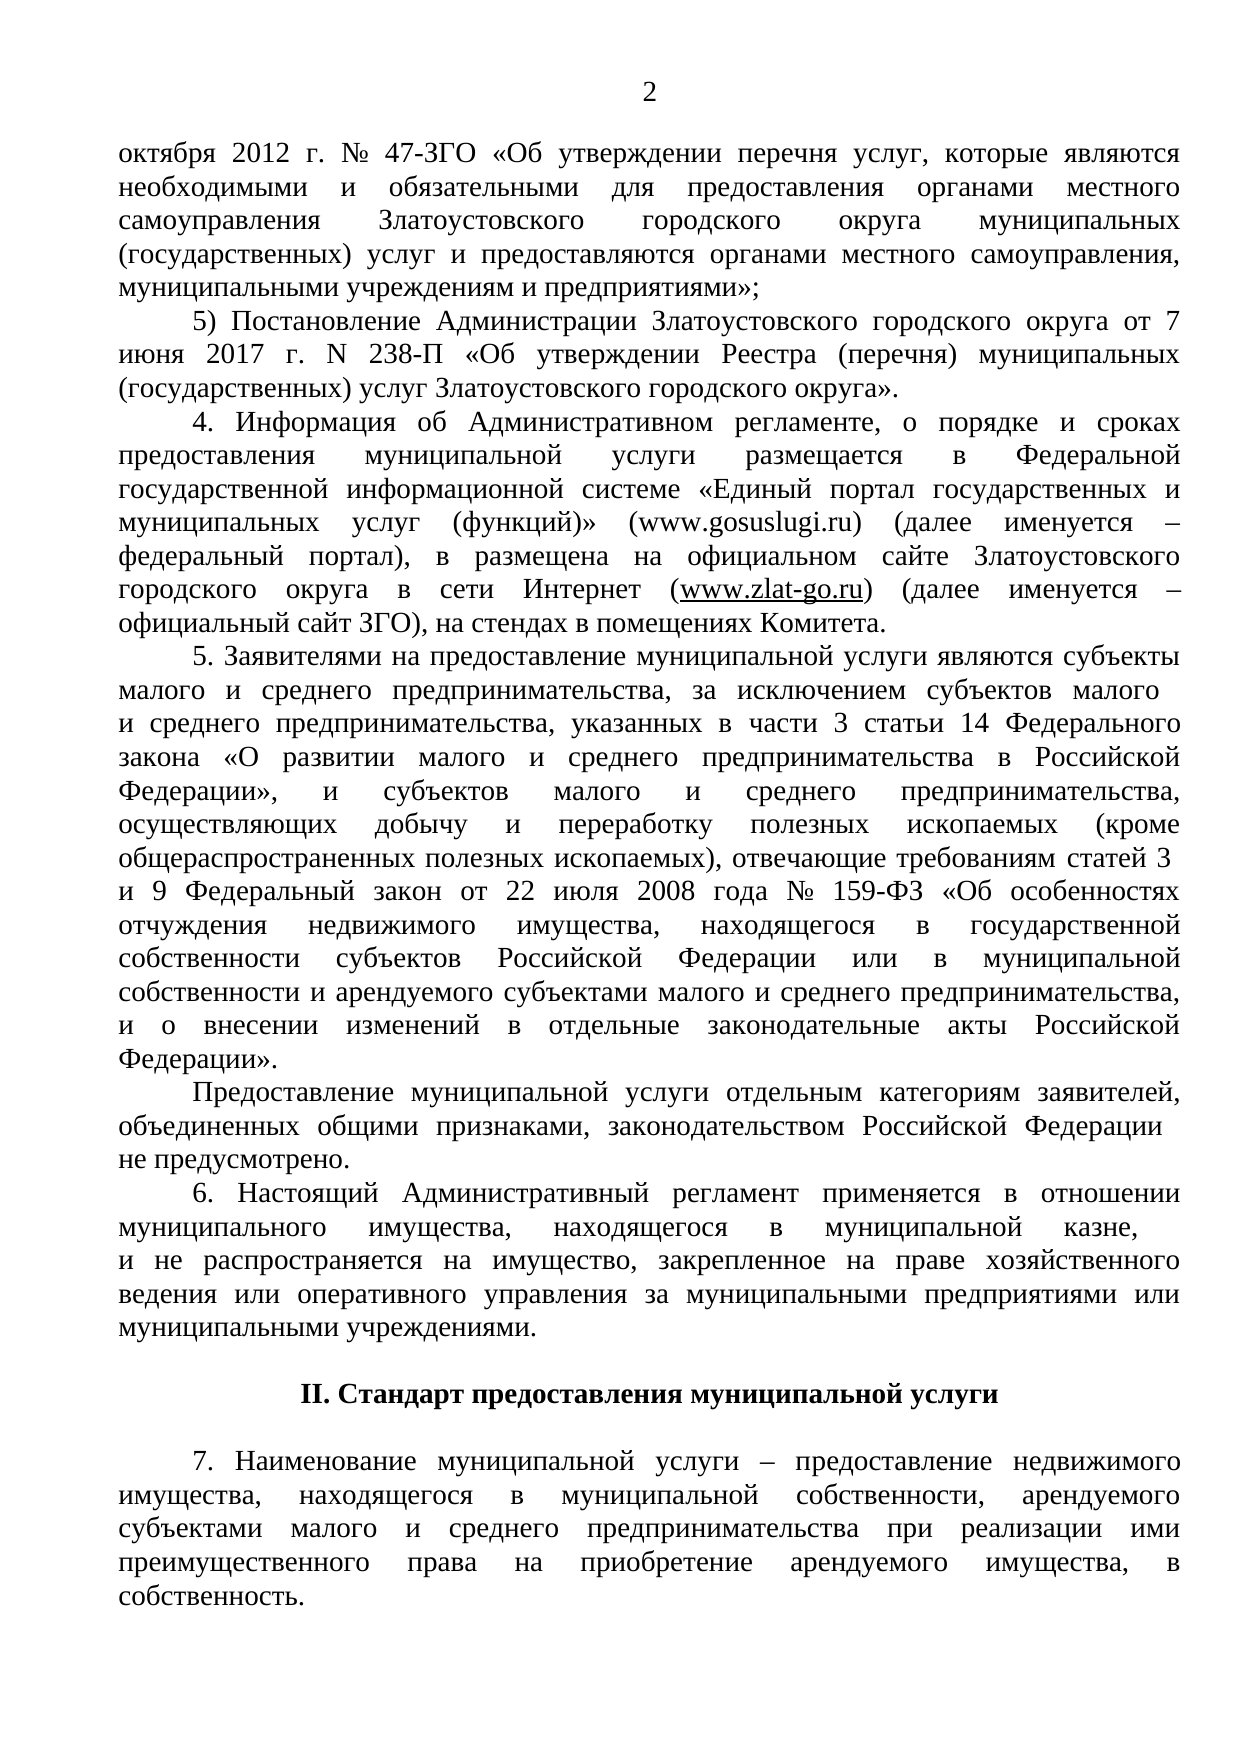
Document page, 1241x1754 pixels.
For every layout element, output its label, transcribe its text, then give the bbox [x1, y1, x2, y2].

title II. Стандарт предоставления муниципальной услуги [118, 1376, 1181, 1410]
text 4. Информация об Административном регламенте, о порядке и сроках предоставления муниципальной услуги размещается в Федеральной государственной информационной системе «Единый портал государственных и муниципальных услуг (функций)» (www.gosuslugi.ru) (далее именуется – федеральный портал), в размещена на официальном сайте Златоустовского городского округа в сети Интернет (www.zlat-go.ru) (далее именуется – официальный сайт ЗГО), на стендах в помещениях Комитета. [118, 404, 1181, 638]
text 7. Наименование муниципальной услуги – предоставление недвижимого имущества, находящегося в муниципальной собственности, арендуемого субъектами малого и среднего предпринимательства при реализации ими преимущественного права на приобретение арендуемого имущества, в собственность. [118, 1443, 1181, 1611]
text 6. Настоящий Административный регламент применяется в отношении муниципального имущества, находящегося в муниципальной казне, и не распространяется на имущество, закрепленное на праве хозяйственного ведения или оперативного управления за муниципальными предприятиями или муниципальными учреждениями. [118, 1175, 1181, 1343]
text 5) Постановление Администрации Златоустовского городского округа от 7 июня 2017 г. N 238-П «Об утверждении Реестра (перечня) муниципальных (государственных) услуг Златоустовского городского округа». [118, 303, 1181, 404]
text 5. Заявителями на предоставление муниципальной услуги являются субъекты малого и среднего предпринимательства, за исключением субъектов малого и среднего предпринимательства, указанных в части 3 статьи 14 Федерального закона «О развитии малого и среднего предпринимательства в Российской Федерации», и субъектов малого и среднего предпринимательства, осуществляющих добычу и переработку полезных ископаемых (кроме общераспространенных полезных ископаемых), отвечающие требованиям статей 3 и 9 Федеральный закон от 22 июля 2008 года № 159-ФЗ «Об особенностях отчуждения недвижимого имущества, находящегося в государственной собственности субъектов Российской Федерации или в муниципальной собственности и арендуемого субъектами малого и среднего предпринимательства, и о внесении изменений в отдельные законодательные акты Российской Федерации». [118, 638, 1181, 1074]
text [118, 135, 1181, 303]
text Предоставление муниципальной услуги отдельным категориям заявителей, объединенных общими признаками, законодательством Российской Федерации не предусмотрено. [118, 1074, 1181, 1175]
